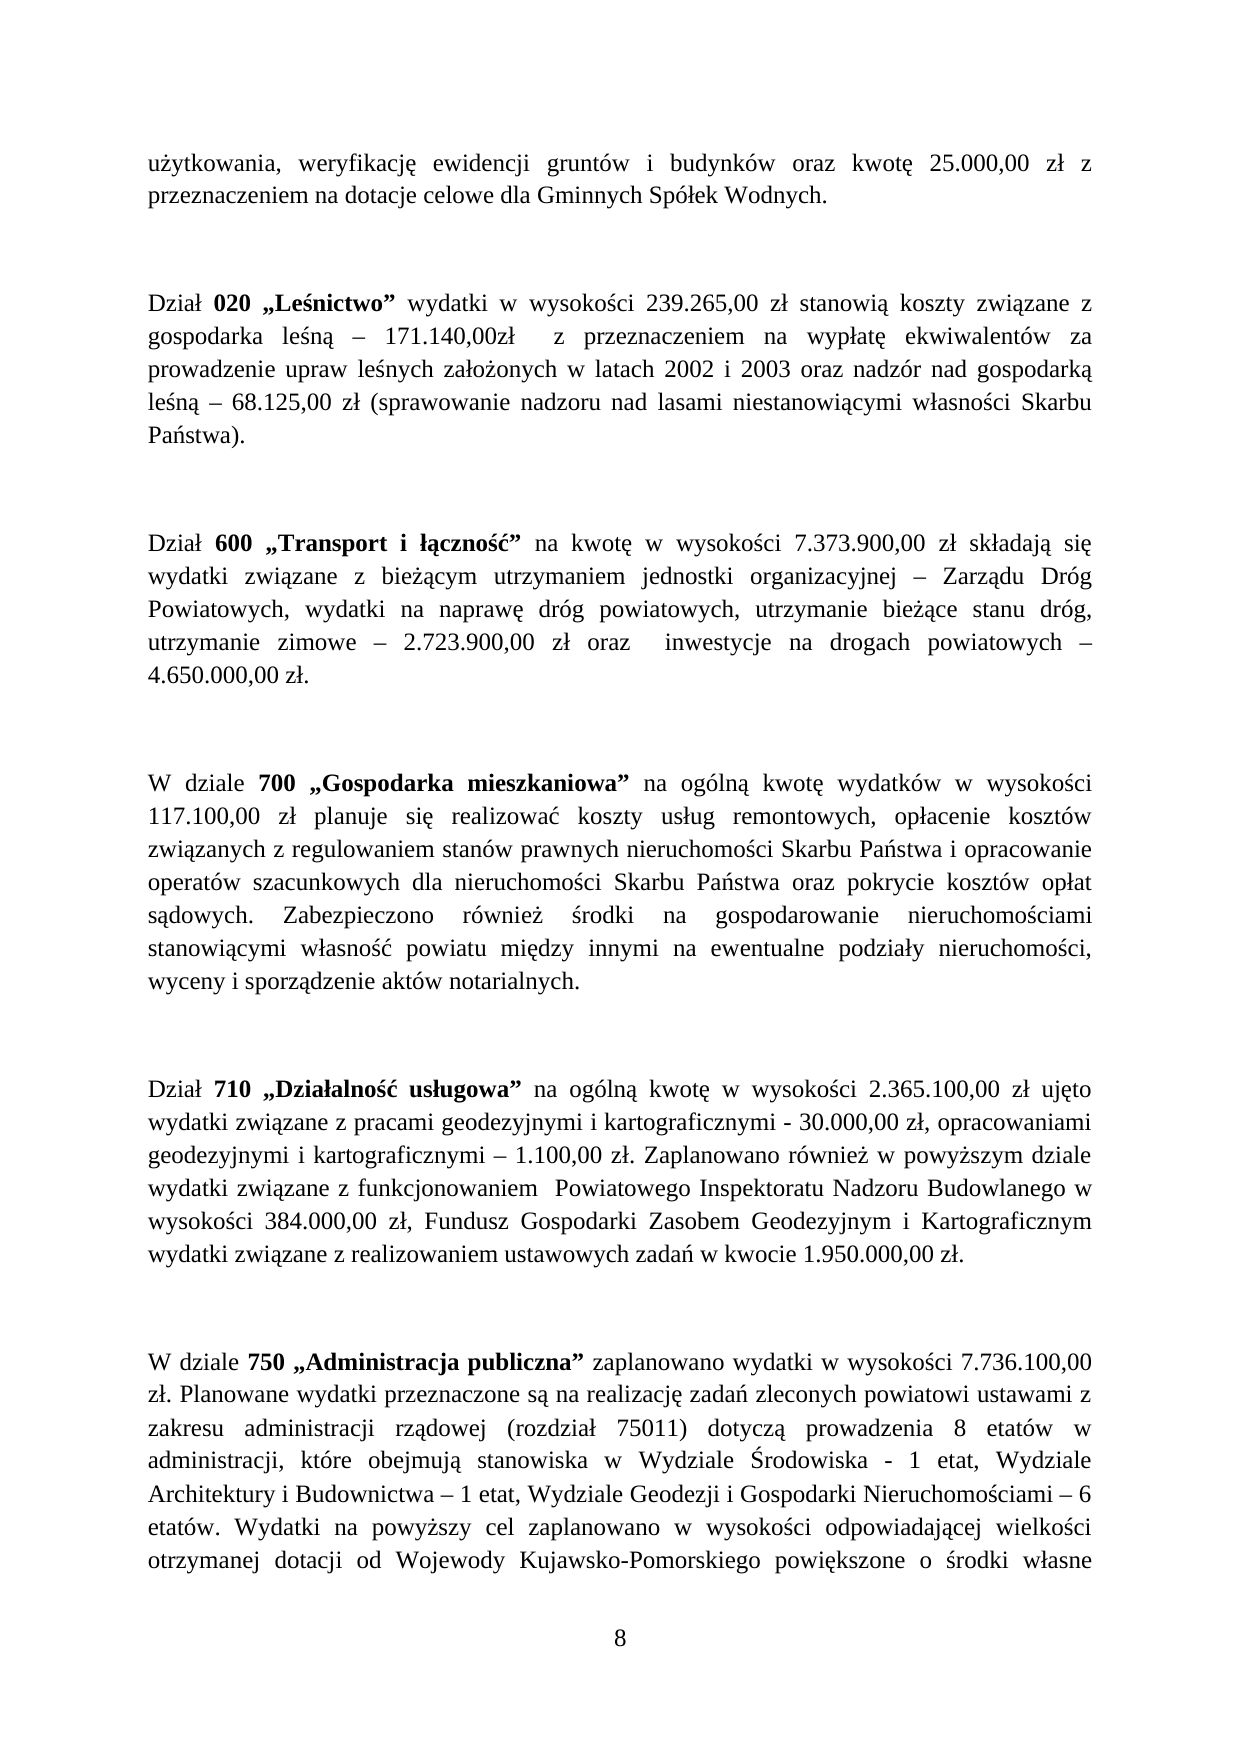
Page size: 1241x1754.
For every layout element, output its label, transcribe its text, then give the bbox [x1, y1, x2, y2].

text Dział 020 „Leśnictwo” wydatki w wysokości 239.265,00 zł stanowią koszty związane z gospodarka leśną – 171.140,00zł z przeznaczeniem na wypłatę ekwiwalentów za prowadzenie upraw leśnych założonych w latach 2002 i 2003 oraz nadzór nad gospodarką leśną – 68.125,00 zł (sprawowanie nadzoru nad lasami niestanowiącymi własności Skarbu Państwa). [148, 288, 1093, 449]
text Dział 710 „Działalność usługowa” na ogólną kwotę w wysokości 2.365.100,00 zł ujęto wydatki związane z pracami geodezyjnymi i kartograficznymi - 30.000,00 zł, opracowaniami geodezyjnymi i kartograficznymi – 1.100,00 zł. Zaplanowano również w powyższym dziale wydatki związane z funkcjonowaniem Powiatowego Inspektoratu Nadzoru Budowlanego w wysokości 384.000,00 zł, Fundusz Gospodarki Zasobem Geodezyjnym i Kartograficznym wydatki związane z realizowaniem ustawowych zadań w kwocie 1.950.000,00 zł. [148, 1074, 1093, 1268]
text Dział 600 „Transport i łączność” na kwotę w wysokości 7.373.900,00 zł składają się wydatki związane z bieżącym utrzymaniem jednostki organizacyjnej – Zarządu Dróg Powiatowych, wydatki na naprawę dróg powiatowych, utrzymanie bieżące stanu dróg, utrzymanie zimowe – 2.723.900,00 zł oraz inwestycje na drogach powiatowych – 4.650.000,00 zł. [148, 528, 1093, 689]
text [148, 1347, 1093, 1573]
text W dziale 700 „Gospodarka mieszkaniowa” na ogólną kwotę wydatków w wysokości 117.100,00 zł planuje się realizować koszty usług remontowych, opłacenie kosztów związanych z regulowaniem stanów prawnych nieruchomości Skarbu Państwa i opracowanie operatów szacunkowych dla nieruchomości Skarbu Państwa oraz pokrycie kosztów opłat sądowych. Zabezpieczono również środki na gospodarowanie nieruchomościami stanowiącymi własność powiatu między innymi na ewentualne podziały nieruchomości, wyceny i sporządzenie aktów notarialnych. [148, 768, 1093, 995]
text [148, 148, 1093, 209]
